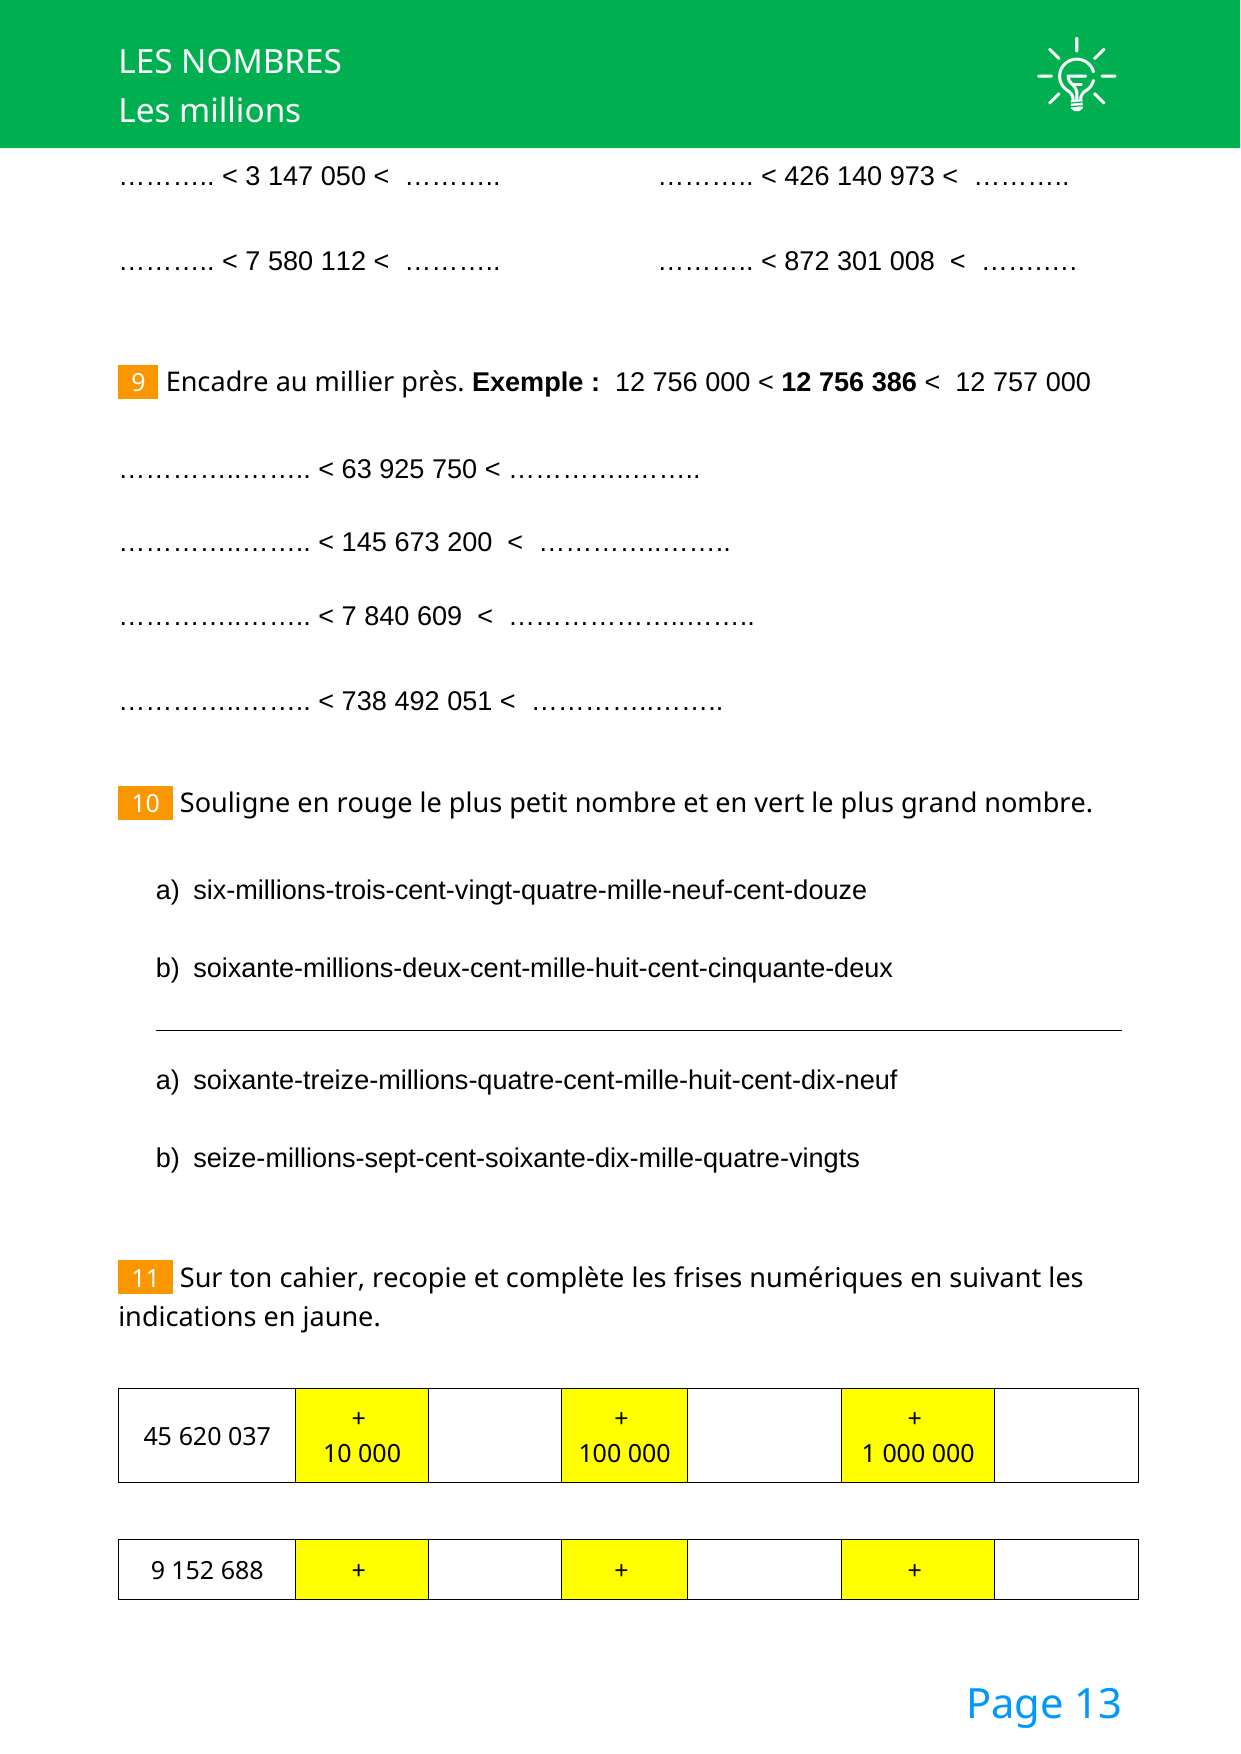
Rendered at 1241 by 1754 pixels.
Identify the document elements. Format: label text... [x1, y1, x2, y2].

picture [1034, 37, 1123, 114]
text 11 Sur ton cahier, recopie et complète les frises numériques en suivant les indications en jaune. [118, 1258, 1122, 1335]
table_header [995, 1540, 1138, 1599]
table_header + 100 000 [562, 1389, 687, 1482]
list soixante-millions-deux-cent-mille-huit-cent-cinquante-deux [156, 952, 1122, 983]
text …………..…….. < 7 840 609 < ………………..…….. [118, 599, 1122, 631]
text ……….. < 872 301 008 < …….…. [657, 245, 1122, 276]
text ……….. < 3 147 050 < ……….. [118, 160, 583, 192]
table_header + 1 000 000 [842, 1540, 994, 1599]
text 10 Souligne en rouge le plus petit nombre et en vert le plus grand nombre. [118, 784, 1122, 821]
text ……….. < 426 140 973 < ……….. [657, 160, 1122, 192]
list six-millions-trois-cent-vingt-quatre-mille-neuf-cent-douze [156, 874, 1122, 905]
table_header [429, 1540, 561, 1599]
table_header + 10 000 [296, 1540, 428, 1599]
table_header + 1 000 000 [842, 1389, 994, 1482]
text 9 Encadre au millier près. Exemple : 12 756 000 < 12 756 386 < 12 757 000 [118, 363, 1122, 400]
table_header [688, 1540, 841, 1599]
list seize-millions-sept-cent-soixante-dix-mille-quatre-vingts [156, 1142, 1122, 1174]
table_header [429, 1389, 561, 1482]
table_header 45 620 037 [119, 1389, 295, 1482]
text ……….. < 7 580 112 < ……….. [118, 245, 583, 276]
table_header 9 152 688 [119, 1540, 295, 1599]
table_header [688, 1389, 841, 1482]
table_header + 10 000 [296, 1389, 428, 1482]
list soixante-treize-millions-quatre-cent-mille-huit-cent-dix-neuf [156, 1031, 1122, 1096]
table_header + 100 000 [562, 1540, 687, 1599]
table_header [995, 1389, 1138, 1482]
text …………..…….. < 738 492 051 < …………..…….. [118, 685, 1122, 717]
text …………..…….. < 145 673 200 < …………..…….. [118, 526, 1122, 557]
text …………..…….. < 63 925 750 < …………..…….. [118, 453, 1122, 484]
